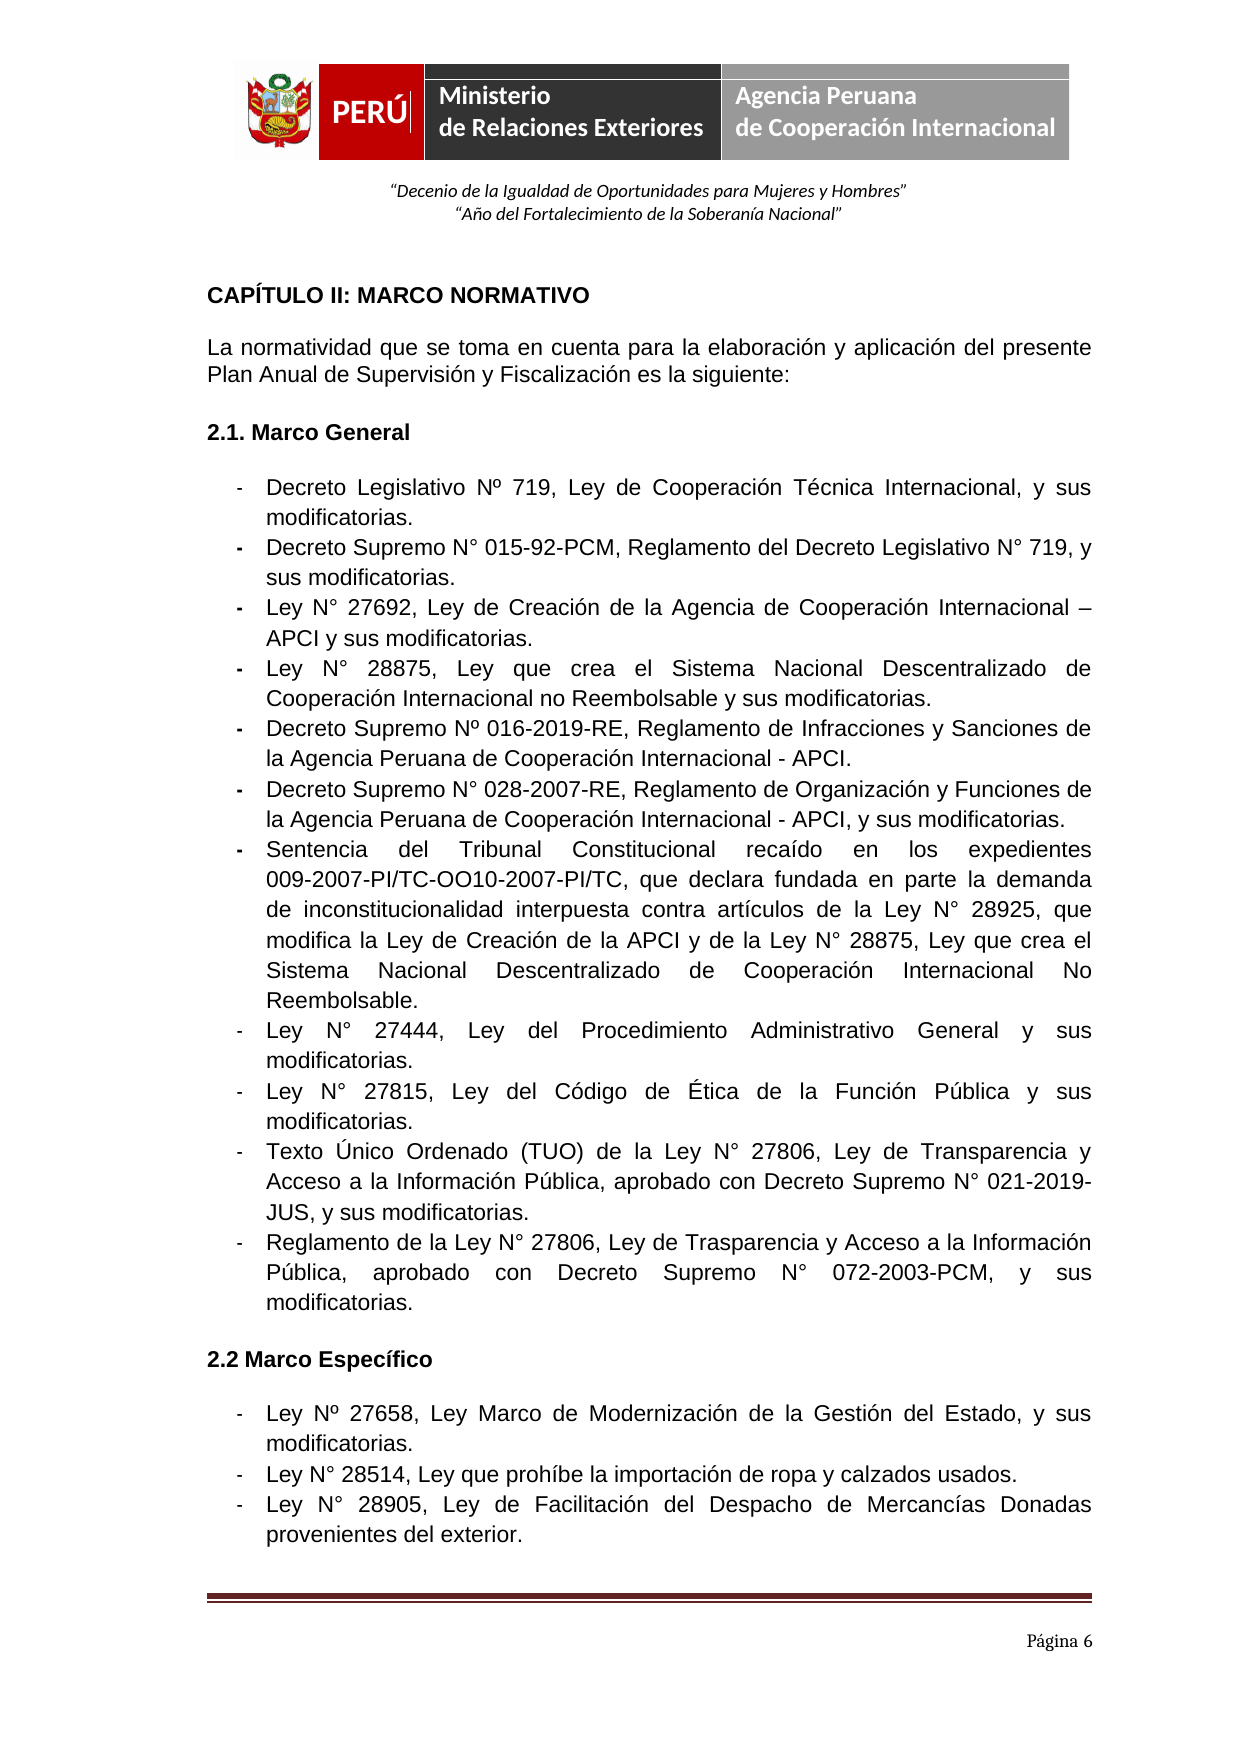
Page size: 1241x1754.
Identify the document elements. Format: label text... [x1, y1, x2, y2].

list Ley N° 28514, Ley que prohíbe la importación de ropa y calzados usados. [236, 1461, 1092, 1487]
subtitle CAPÍTULO II: MARCO NORMATIVO [207, 282, 1092, 308]
text La normatividad que se toma en cuenta para la elaboración y aplicación del presente Plan Anual de Supervisión y Fiscalización es la siguiente: [207, 334, 1092, 387]
list Ley N° 27444, Ley del Procedimiento Administrativo General y sus modificatorias. [236, 1017, 1092, 1074]
list Reglamento de la Ley N° 27806, Ley de Trasparencia y Acceso a la Información Pública, aprobado con Decreto Supremo N° 072-2003-PCM, y sus modificatorias. [236, 1229, 1092, 1316]
list Ley N° 27692, Ley de Creación de la Agencia de Cooperación Internacional – APCI y sus modificatorias. [236, 594, 1092, 651]
subtitle Marco General [207, 419, 1092, 446]
list Sentencia del Tribunal Constitucional recaído en los expedientes 009-2007-PI/TC-OO10-2007-PI/TC, que declara fundada en parte la demanda de inconstitucionalidad interpuesta contra artículos de la Ley N° 28925, que modifica la Ley de Creación de la APCI y de la Ley N° 28875, Ley que crea el Sistema Nacional Descentralizado de Cooperación Internacional No Reembolsable. [236, 836, 1092, 1013]
list Decreto Supremo N° 015-92-PCM, Reglamento del Decreto Legislativo N° 719, y sus modificatorias. [236, 534, 1092, 591]
list Decreto Supremo Nº 016-2019-RE, Reglamento de Infracciones y Sanciones de la Agencia Peruana de Cooperación Internacional - APCI. [236, 715, 1092, 772]
list Ley N° 28905, Ley de Facilitación del Despacho de Mercancías Donadas provenientes del exterior. [236, 1491, 1092, 1547]
subtitle Marco Específico [207, 1346, 1092, 1372]
list Decreto Supremo N° 028-2007-RE, Reglamento de Organización y Funciones de la Agencia Peruana de Cooperación Internacional - APCI, y sus modificatorias. [236, 776, 1092, 832]
list Ley N° 28875, Ley que crea el Sistema Nacional Descentralizado de Cooperación Internacional no Reembolsable y sus modificatorias. [236, 655, 1092, 711]
list Ley N° 27815, Ley del Código de Ética de la Función Pública y sus modificatorias. [236, 1078, 1092, 1134]
list Ley Nº 27658, Ley Marco de Modernización de la Gestión del Estado, y sus modificatorias. [236, 1400, 1092, 1457]
list Texto Único Ordenado (TUO) de la Ley N° 27806, Ley de Transparencia y Acceso a la Información Pública, aprobado con Decreto Supremo N° 021-2019-JUS, y sus modificatorias. [236, 1138, 1092, 1225]
list Decreto Legislativo Nº 719, Ley de Cooperación Técnica Internacional, y sus modificatorias. [236, 473, 1092, 530]
